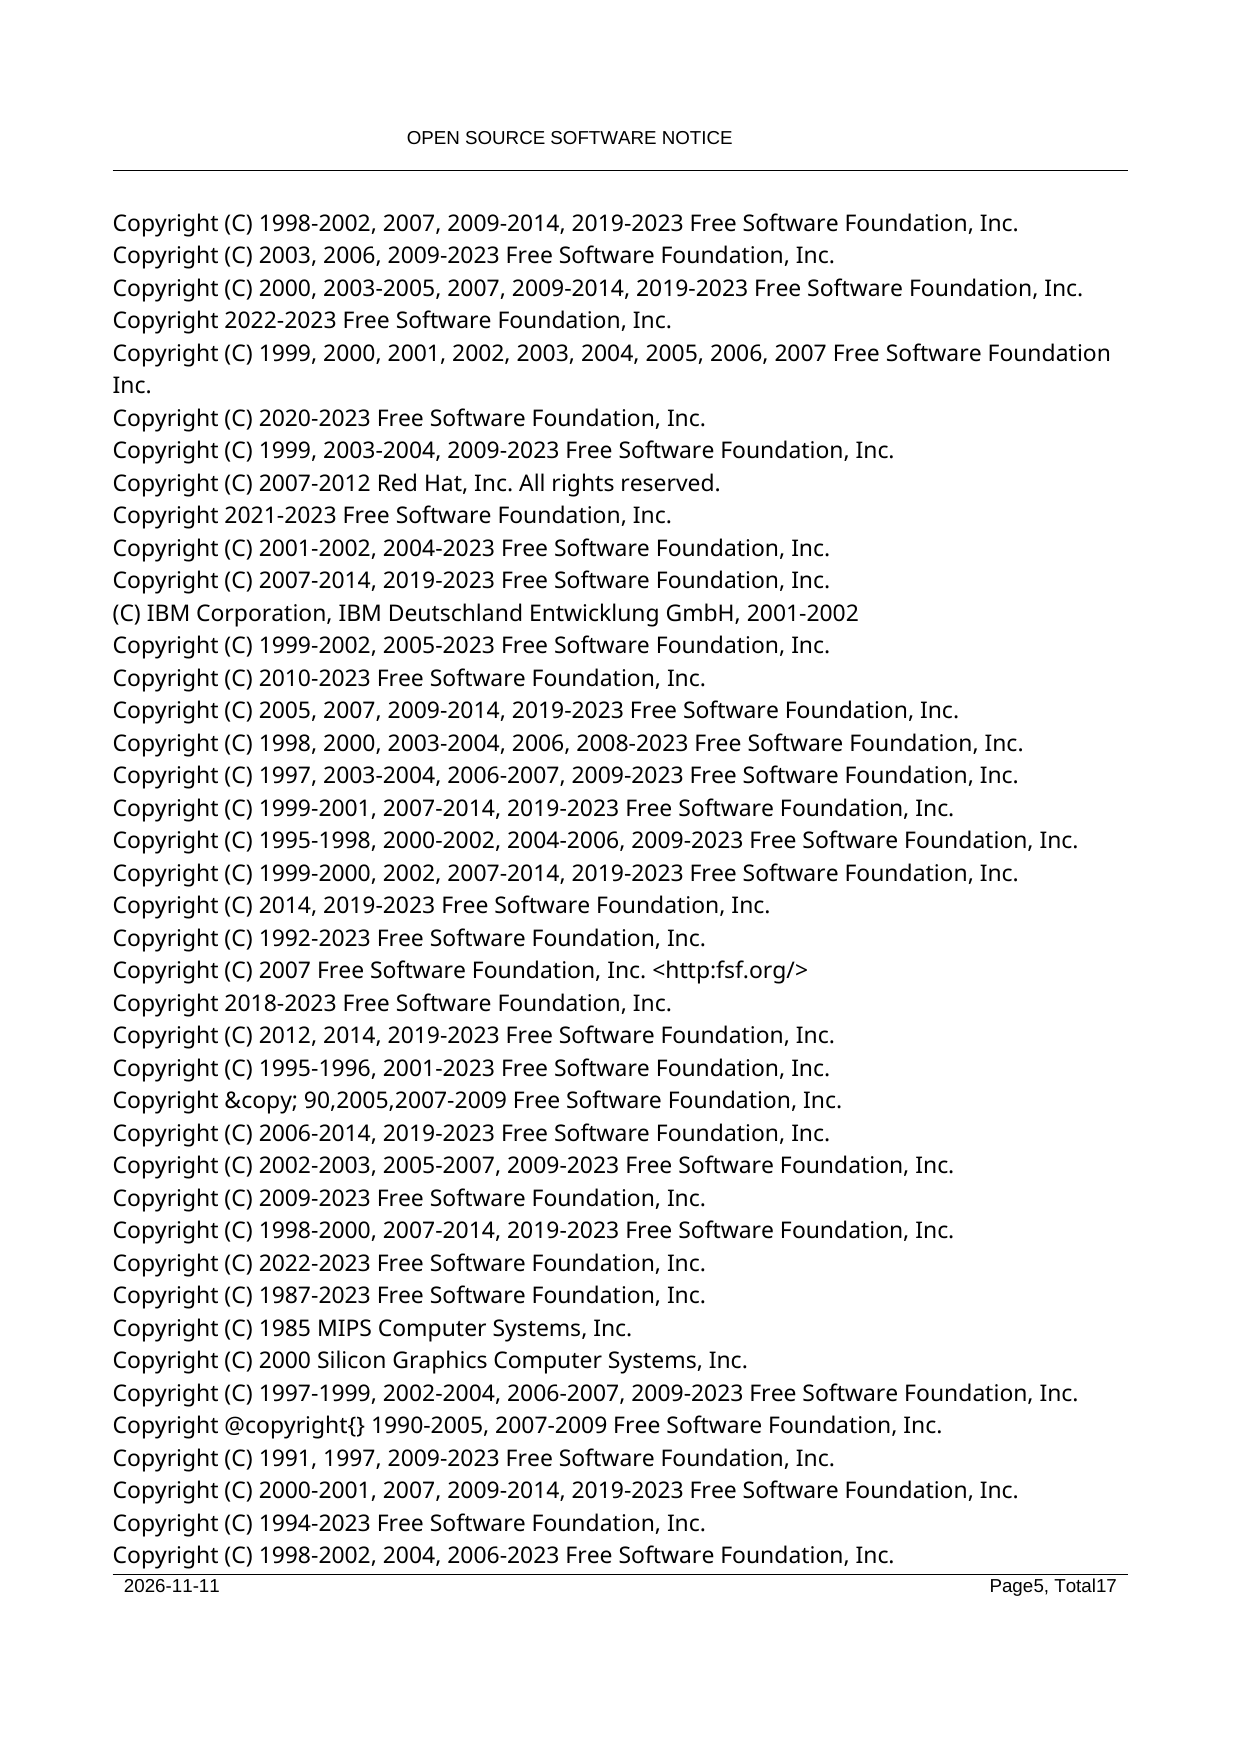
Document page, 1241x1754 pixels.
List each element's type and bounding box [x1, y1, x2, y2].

text [112, 206, 1128, 1571]
